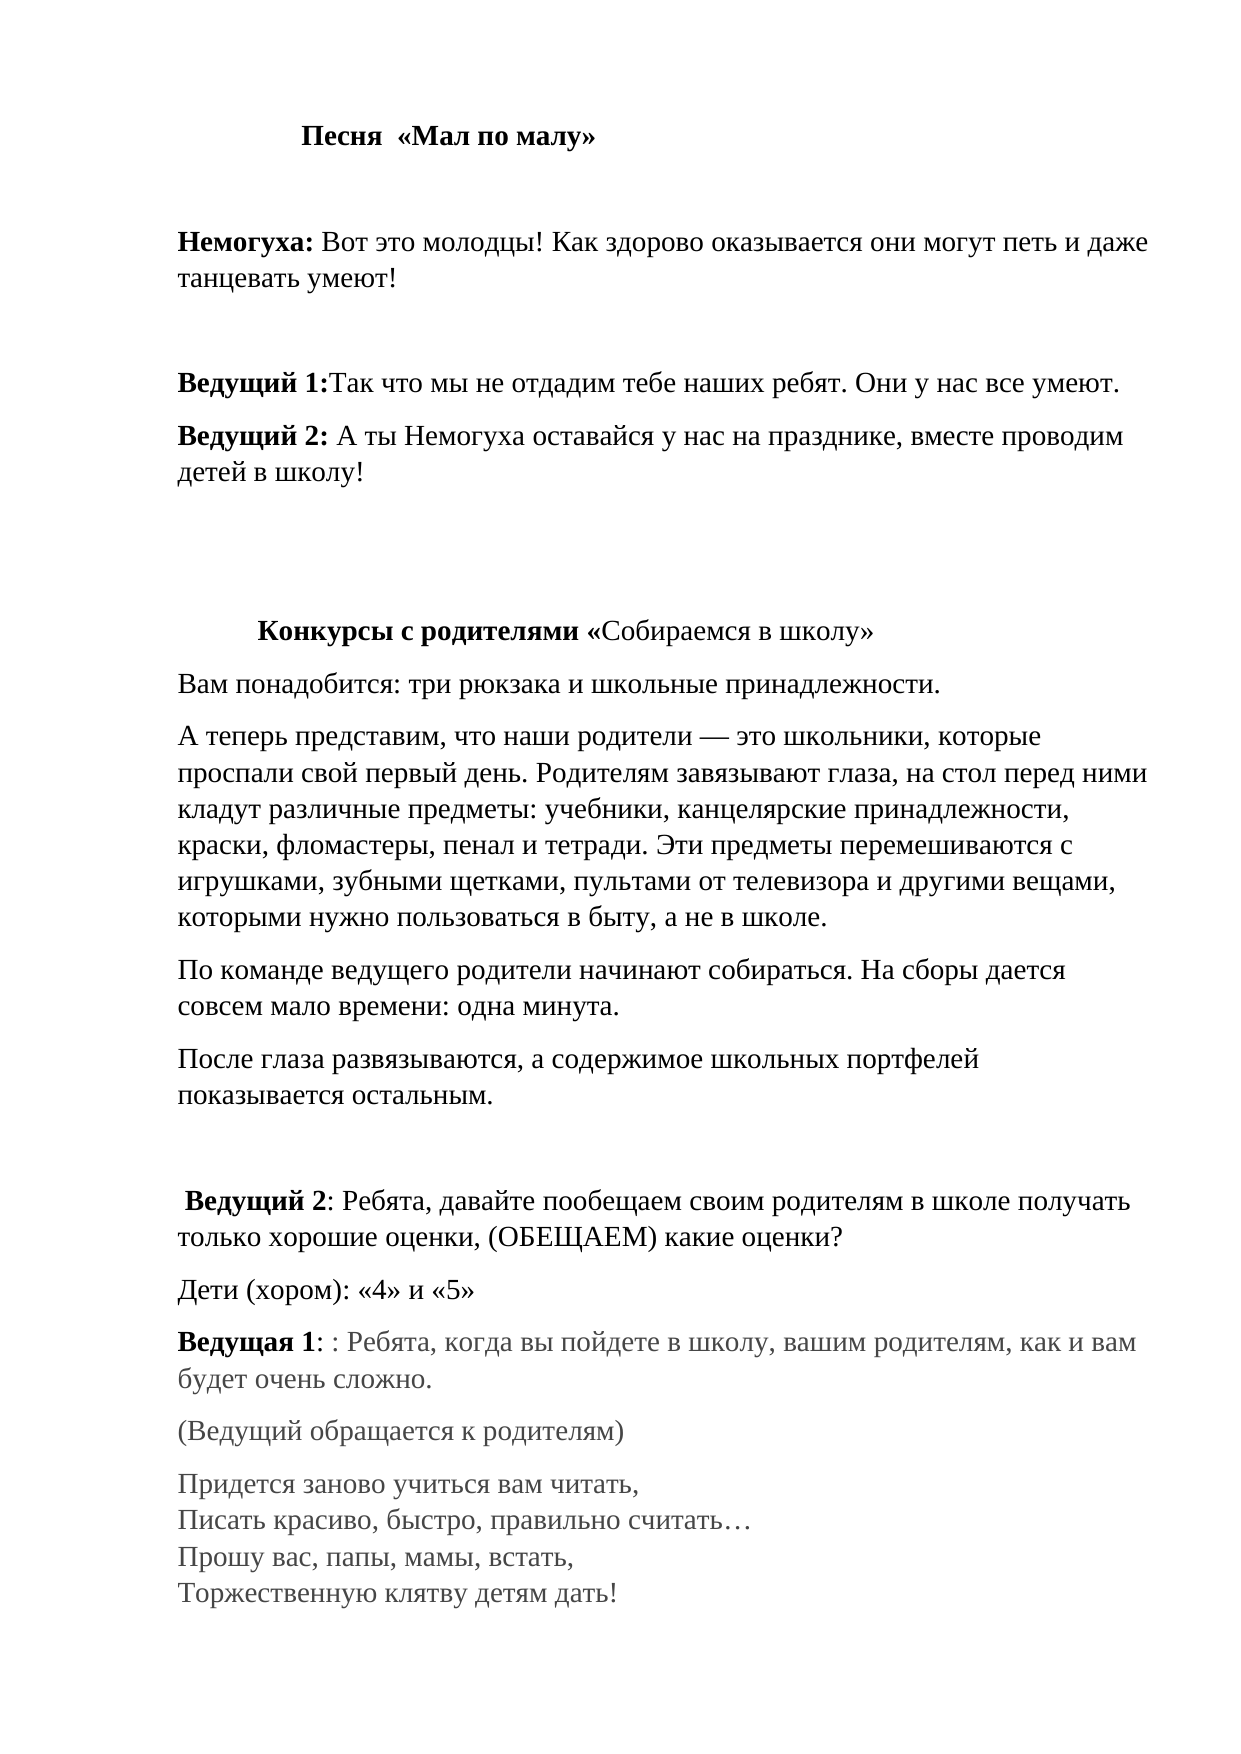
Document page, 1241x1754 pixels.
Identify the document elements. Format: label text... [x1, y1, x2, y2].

text Ведущий 2: А ты Немогуха оставайся у нас на празднике, вместе проводим детей в школу! [177, 418, 1152, 488]
text Песня «Мал по малу» [177, 118, 1152, 152]
text Конкурсы с родителями «Собираемся в школу» [601, 613, 1152, 646]
text Ведущая 1: : Ребята, когда вы пойдете в школу, вашим родителям, как и вам будет очень сложно. [177, 1324, 1152, 1394]
text А теперь представим, что наши родители — это школьники, которые проспали свой первый день. Родителям завязывают глаза, на стол перед ними кладут различные предметы: учебники, канцелярские принадлежности, краски, фломастеры, пенал и тетради. Эти предметы перемешиваются с игрушками, зубными щетками, пультами от телевизора и другими вещами, которыми нужно пользоваться в быту, а не в школе. [177, 718, 1152, 933]
text Ведущий 2: Ребята, давайте пообещаем своим родителям в школе получать только хорошие оценки, (ОБЕЩАЕМ) какие оценки? [177, 1183, 1152, 1252]
text По команде ведущего родители начинают собираться. На сборы дается совсем мало времени: одна минута. [177, 952, 1152, 1022]
text (Ведущий обращается к родителям) [177, 1413, 1152, 1447]
text Дети (хором): «4» и «5» [177, 1272, 1152, 1305]
text После глаза развязываются, а содержимое школьных портфелей показывается остальным. [177, 1041, 1152, 1111]
text Вам понадобится: три рюкзака и школьные принадлежности. [177, 666, 1152, 699]
text Ведущий 1:Так что мы не отдадим тебе наших ребят. Они у нас все умеют. [177, 366, 1152, 399]
text Немогуха: Вот это молодцы! Как здорово оказывается они могут петь и даже танцевать умеют! [177, 224, 1152, 293]
text Придется заново учиться вам читать, Писать красиво, быстро, правильно считать… Прошу вас, папы, мамы, встать, Торжественную клятву детям дать! [177, 1466, 1152, 1608]
